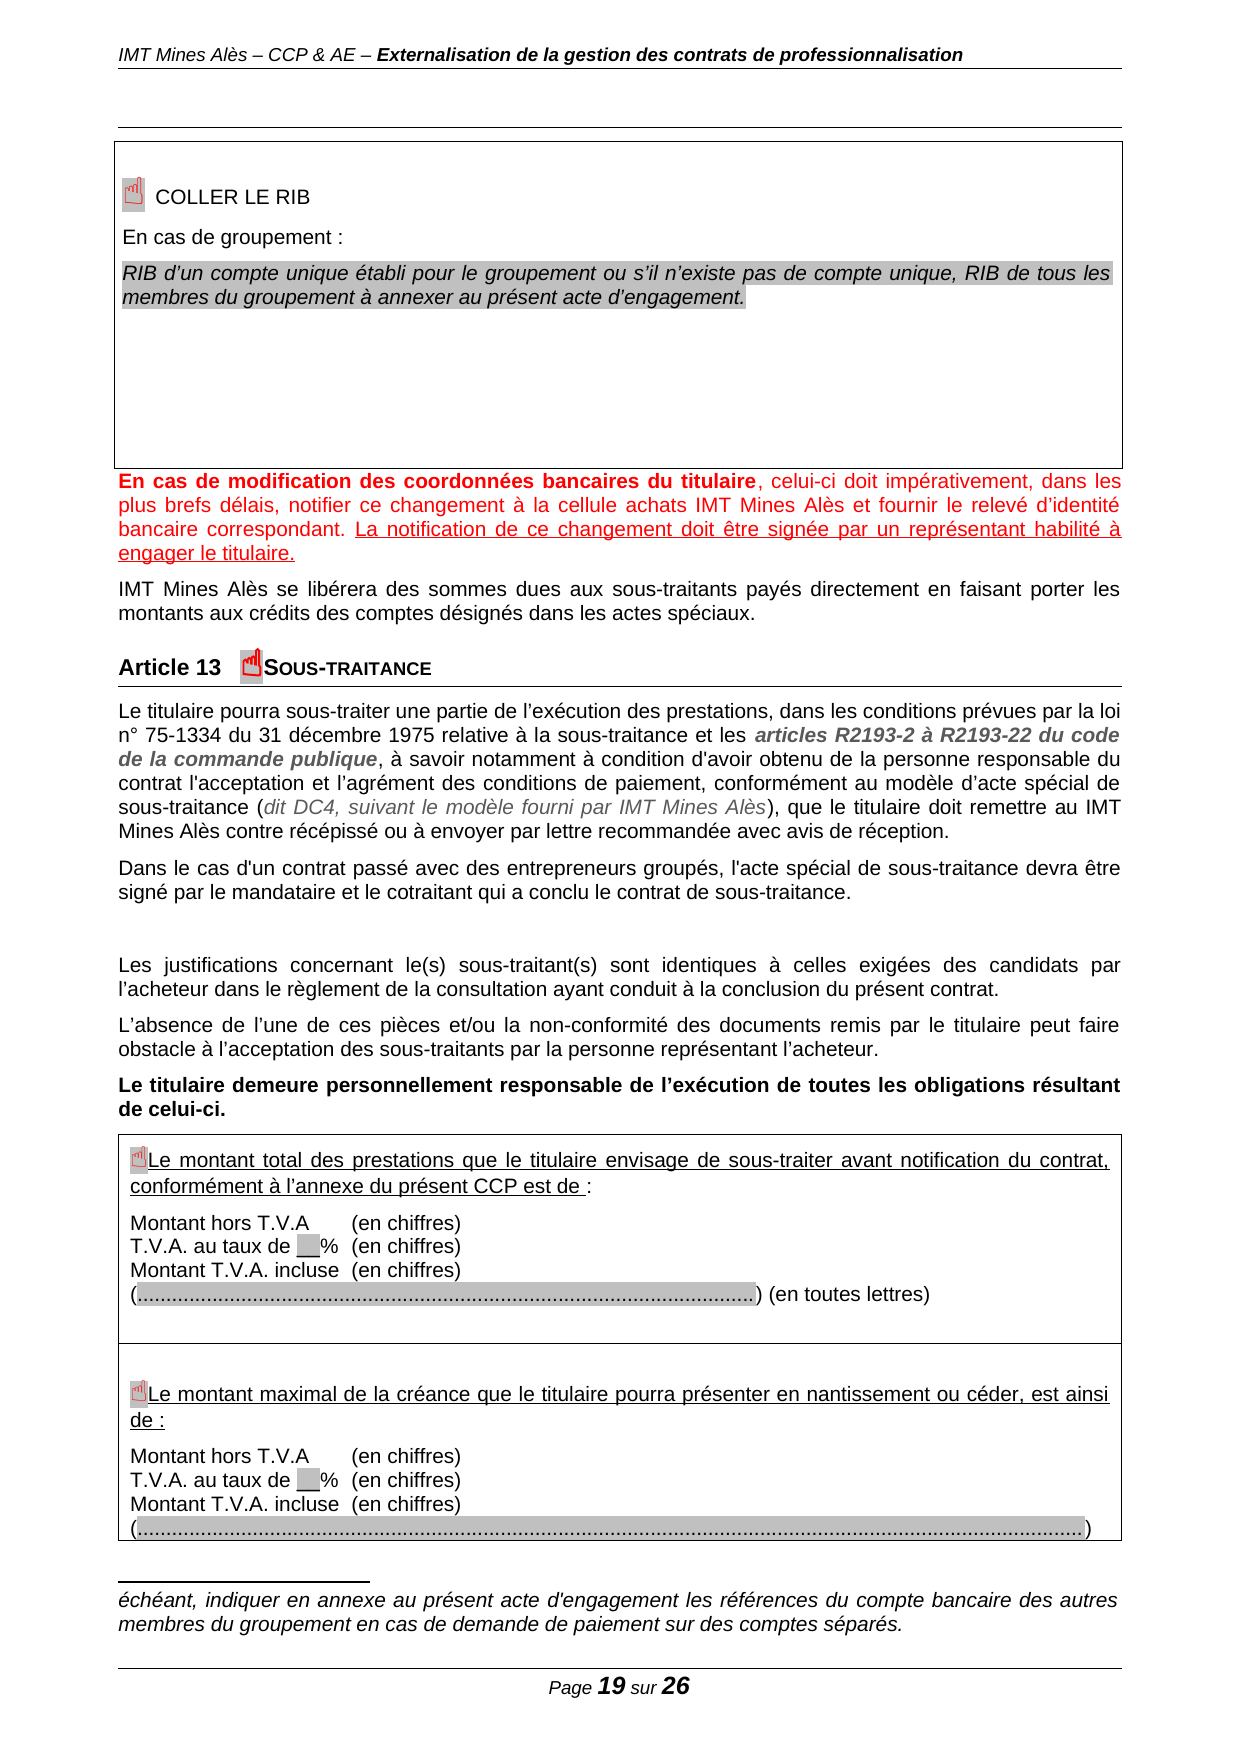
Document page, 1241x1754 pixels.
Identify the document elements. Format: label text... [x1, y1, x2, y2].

table_header Le montant total des prestations que le titulaire envisage de sous-traiter avant notification du contrat, conformément à l’annexe du présent CCP est de : Montant hors T.V.A (en chiffres) T.V.A. au taux de __% (en chiffres) Montant T.V.A. incluse (en chiffres) (...........................................................................................................) (en toutes lettres) [119, 1135, 1121, 1343]
subtitle Sous-traitance [118, 650, 1122, 686]
text Le titulaire demeure personnellement responsable de l’exécution de toutes les obligations résultant de celui-ci. [118, 1073, 1122, 1121]
text IMT Mines Alès se libérera des sommes dues aux sous-traitants payés directement en faisant porter les montants aux crédits des comptes désignés dans les actes spéciaux. [118, 577, 1122, 625]
text Le titulaire pourra sous-traiter une partie de l’exécution des prestations, dans les conditions prévues par la loi n° 75-1334 du 31 décembre 1975 relative à la sous-traitance et les articles R2193-2 à R2193-22 du code de la commande publique, à savoir notamment à condition d'avoir obtenu de la personne responsable du contrat l'acceptation et l’agrément des conditions de paiement, conformément au modèle d’acte spécial de sous-traitance (dit DC4, suivant le modèle fourni par IMT Mines Alès), que le titulaire doit remettre au IMT Mines Alès contre récépissé ou à envoyer par lettre recommandée avec avis de réception. [118, 699, 1122, 843]
text Les justifications concernant le(s) sous-traitant(s) sont identiques à celles exigées des candidats par l’acheteur dans le règlement de la consultation ayant conduit à la conclusion du présent contrat. [118, 952, 1122, 1000]
text Dans le cas d'un contrat passé avec des entrepreneurs groupés, l'acte spécial de sous-traitance devra être signé par le mandataire et le cotraitant qui a conclu le contrat de sous-traitance. [118, 856, 1122, 903]
text En cas de modification des coordonnées bancaires du titulaire, celui-ci doit impérativement, dans les plus brefs délais, notifier ce changement à la cellule achats IMT Mines Alès et fournir le relevé d’identité bancaire correspondant. La notification de ce changement doit être signée par un représentant habilité à engager le titulaire. [118, 469, 1122, 564]
table_header COLLER LE RIB En cas de groupement : RIB d’un compte unique établi pour le groupement ou s’il n’existe pas de compte unique, RIB de tous les membres du groupement à annexer au présent acte d’engagement. [115, 142, 1122, 467]
text L’absence de l’une de ces pièces et/ou la non-conformité des documents remis par le titulaire peut faire obstacle à l’acceptation des sous-traitants par la personne représentant l’acheteur. [118, 1013, 1122, 1061]
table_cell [119, 1344, 1121, 1540]
